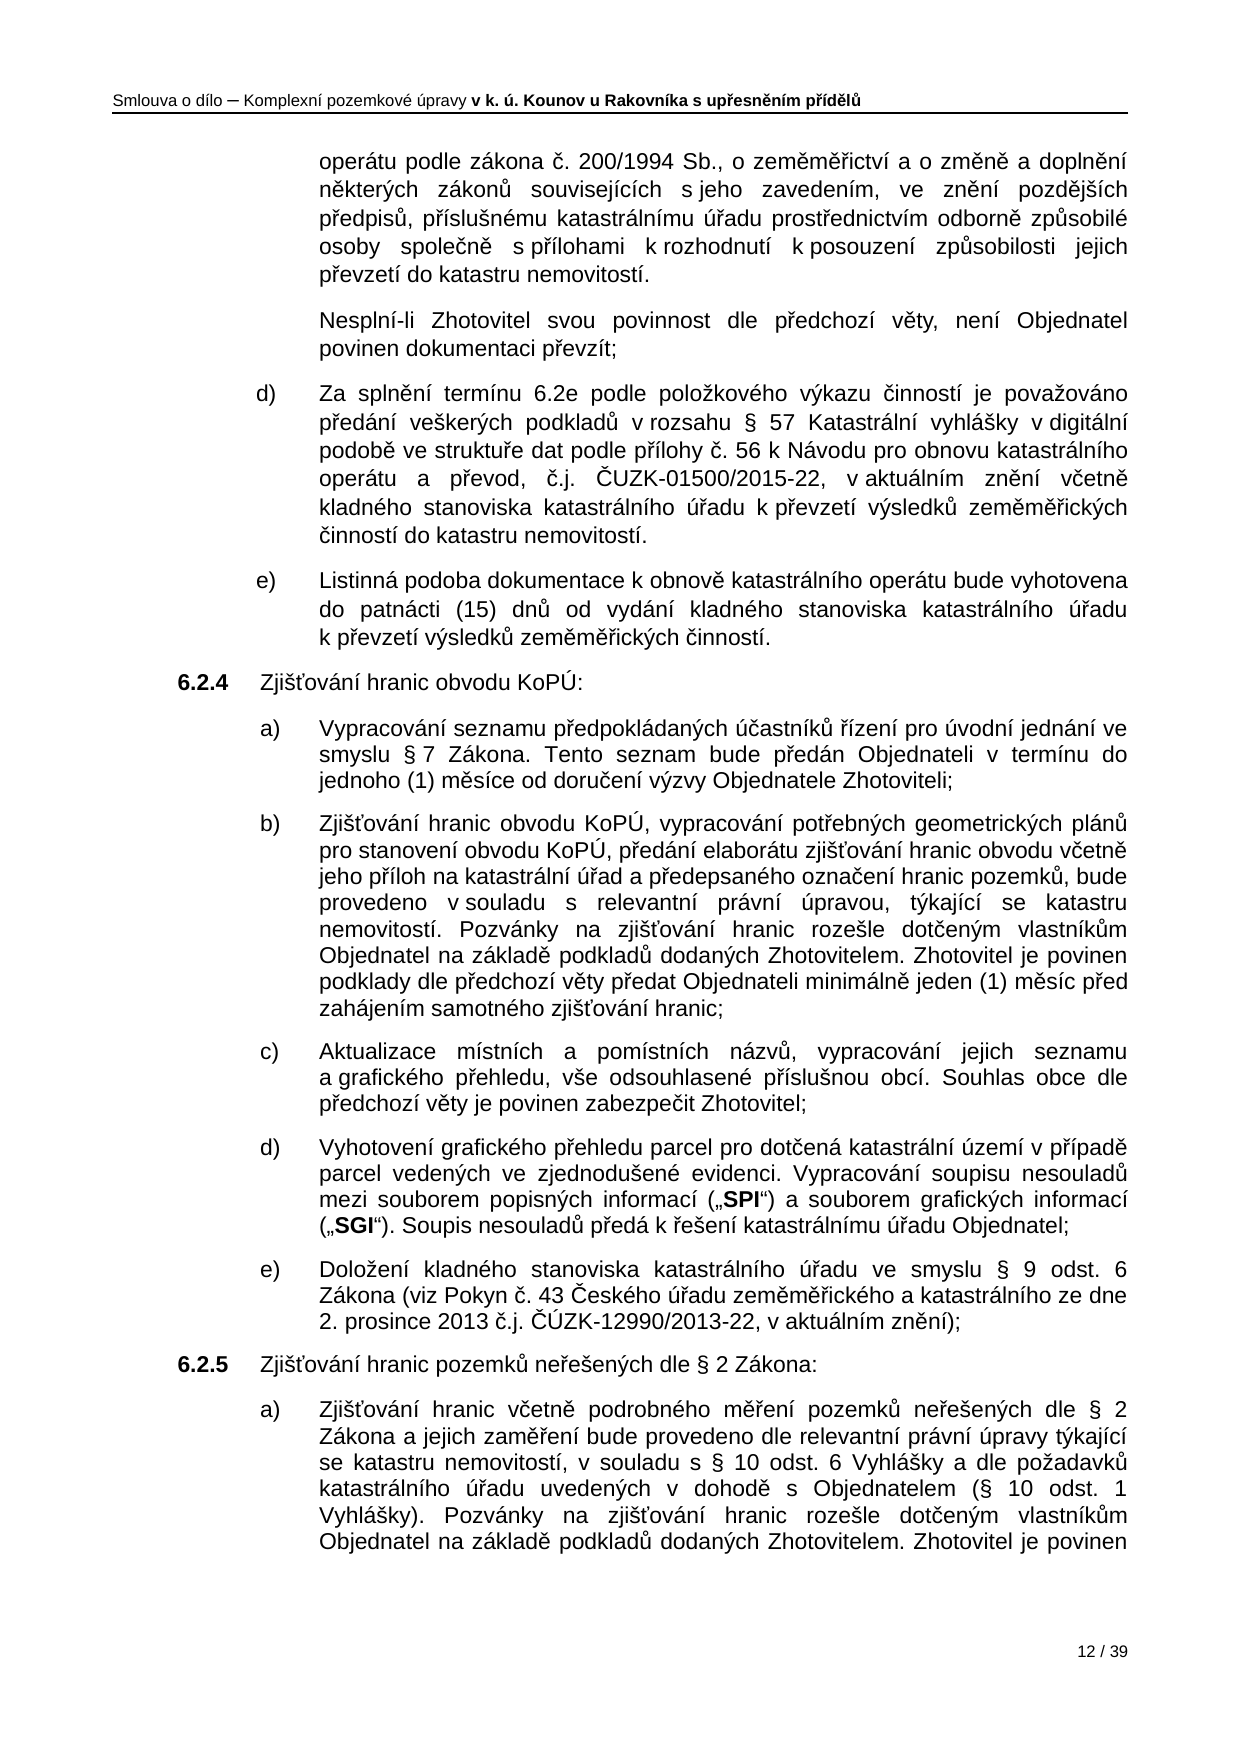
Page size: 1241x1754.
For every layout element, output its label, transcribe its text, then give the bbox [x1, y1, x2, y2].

list Vyhotovení grafického přehledu parcel pro dotčená katastrální území v případě parcel vedených ve zjednodušené evidenci. Vypracování soupisu nesouladů mezi souborem popisných informací („SPI“) a souborem grafických informací („SGI“). Soupis nesouladů předá k řešení katastrálnímu úřadu Objednatel; [260, 1133, 1128, 1239]
text Zjišťování hranic pozemků neřešených dle § 2 Zákona: [177, 1351, 1128, 1378]
text Zjišťování hranic obvodu KoPÚ: [177, 669, 1128, 696]
list Nesplní-li Zhotovitel svou povinnost dle předchozí věty, není Objednatel povinen dokumentaci převzít; [230, 307, 1128, 361]
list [230, 148, 1128, 288]
list Doložení kladného stanoviska katastrálního úřadu ve smyslu § 9 odst. 6 Zákona (viz Pokyn č. 43 Českého úřadu zeměměřického a katastrálního ze dne 2. prosince 2013 č.j. ČÚZK-12990/2013-22, v aktuálním znění); [260, 1256, 1128, 1334]
list Vypracování seznamu předpokládaných účastníků řízení pro úvodní jednání ve smyslu § 7 Zákona. Tento seznam bude předán Objednateli v termínu do jednoho (1) měsíce od doručení výzvy Objednatele Zhotoviteli; [260, 714, 1128, 793]
list d) Za splnění termínu 6.2e podle položkového výkazu činností je považováno předání veškerých podkladů v rozsahu § 57 Katastrální vyhlášky v digitální podobě ve struktuře dat podle přílohy č. 56 k Návodu pro obnovu katastrálního operátu a převod, č.j. ČUZK-01500/2015-22, v aktuálním znění včetně kladného stanoviska katastrálního úřadu k převzetí výsledků zeměměřických činností do katastru nemovitostí. [230, 380, 1128, 549]
list e) Listinná podoba dokumentace k obnově katastrálního operátu bude vyhotovena do patnácti (15) dnů od vydání kladného stanoviska katastrálního úřadu k převzetí výsledků zeměměřických činností. [230, 567, 1128, 651]
list Zjišťování hranic obvodu KoPÚ, vypracování potřebných geometrických plánů pro stanovení obvodu KoPÚ, předání elaborátu zjišťování hranic obvodu včetně jeho příloh na katastrální úřad a předepsaného označení hranic pozemků, bude provedeno v souladu s relevantní právní úpravou, týkající se katastru nemovitostí. Pozvánky na zjišťování hranic rozešle dotčeným vlastníkům Objednatel na základě podkladů dodaných Zhotovitelem. Zhotovitel je povinen podklady dle předchozí věty předat Objednateli minimálně jeden (1) měsíc před zahájením samotného zjišťování hranic; [260, 810, 1128, 1021]
list Aktualizace místních a pomístních názvů, vypracování jejich seznamu a grafického přehledu, vše odsouhlasené příslušnou obcí. Souhlas obce dle předchozí věty je povinen zabezpečit Zhotovitel; [260, 1038, 1128, 1117]
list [260, 1396, 1128, 1554]
